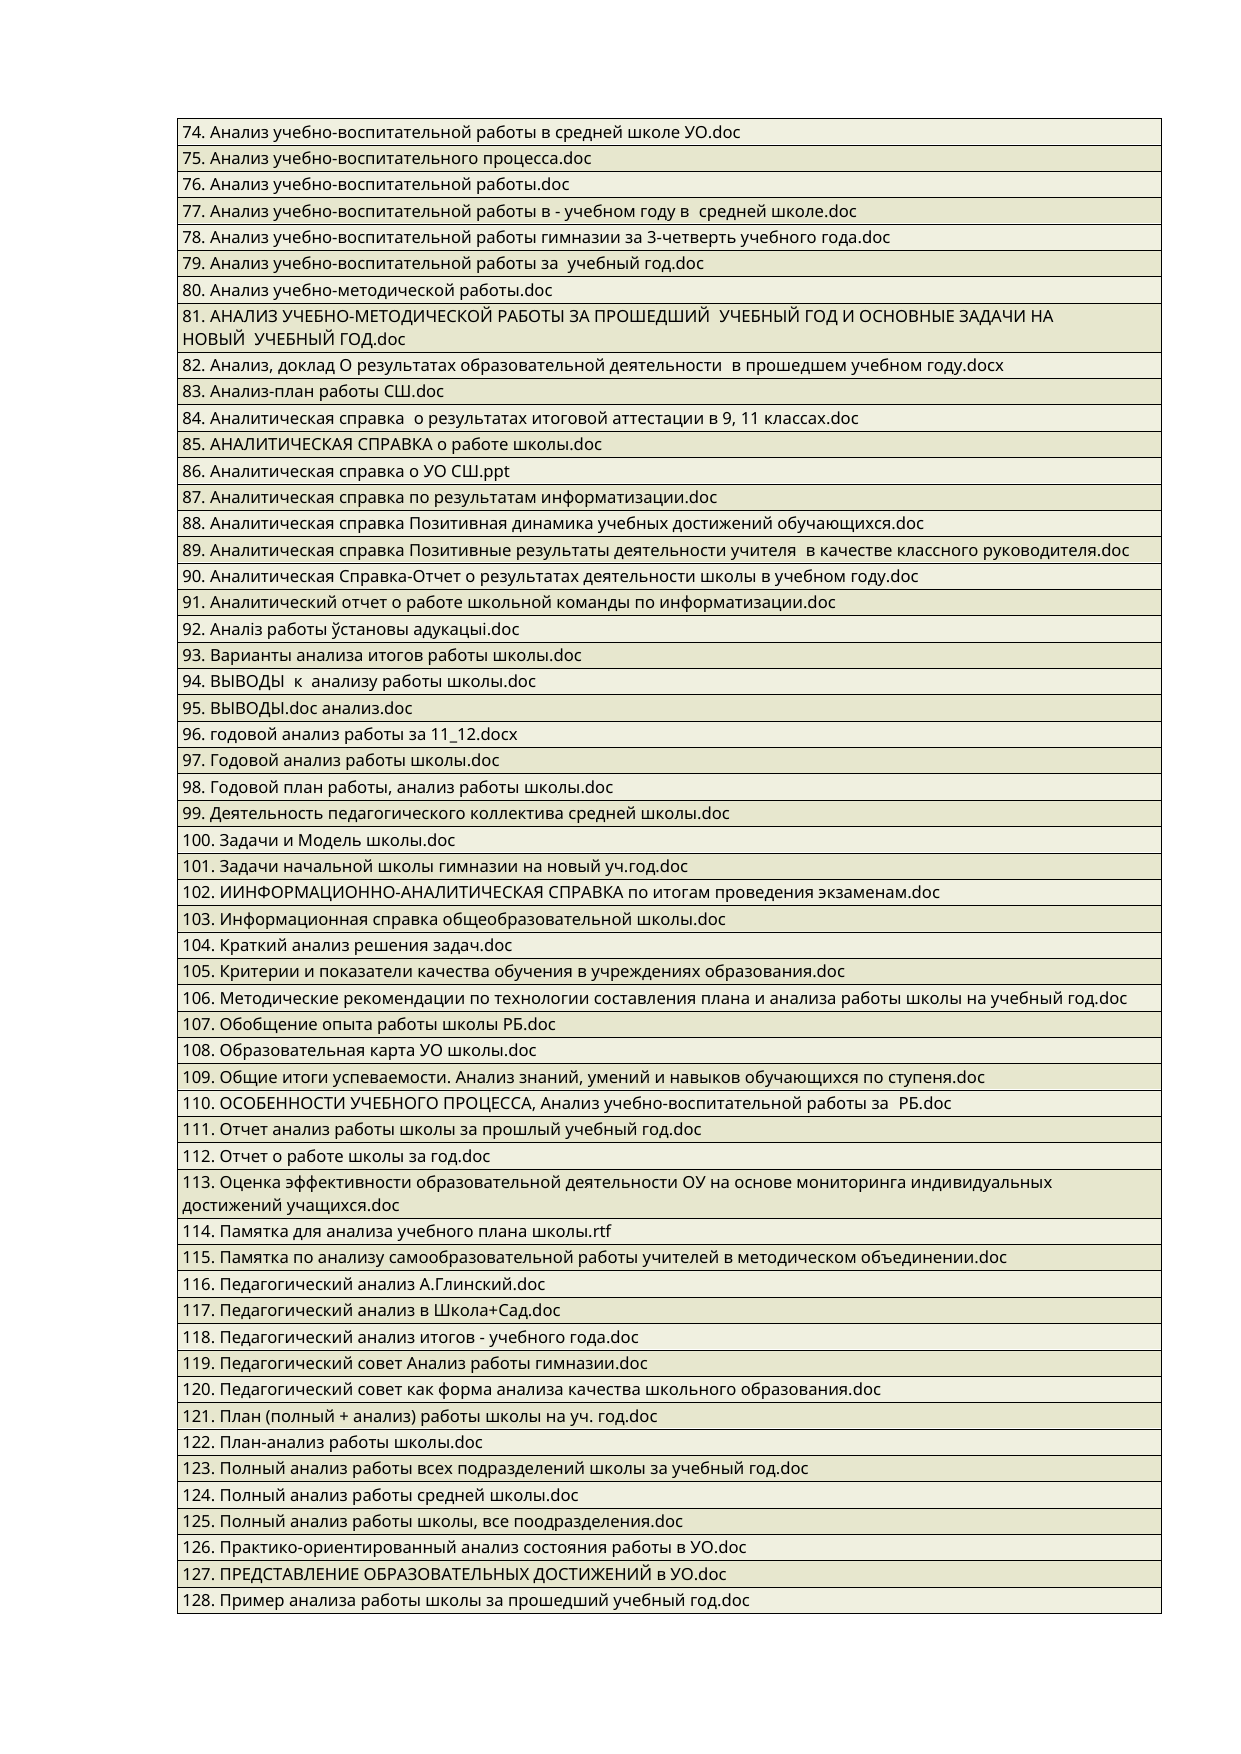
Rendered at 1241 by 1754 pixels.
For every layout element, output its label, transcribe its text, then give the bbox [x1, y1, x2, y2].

table_cell 113. Оценка эффективности образовательной деятельности ОУ на основе мониторинга индивидуальных достижений учащихся.doc [178, 1170, 1161, 1218]
table_cell 92. Аналіз работы ўстановы адукацыі.doc [178, 616, 1161, 642]
table_cell 78. Анализ учебно-воспитательной работы гимназии за 3-четверть учебного года.doc [178, 225, 1161, 250]
table_cell 114. Памятка для анализа учебного плана школы.rtf [178, 1219, 1161, 1244]
table_cell 128. Пример анализа работы школы за прошедший учебный год.doc [178, 1588, 1161, 1613]
table_cell 103. Информационная справка общеобразовательной школы.doc [178, 906, 1161, 931]
table_cell 110. ОСОБЕННОСТИ УЧЕБНОГО ПРОЦЕССА, Анализ учебно-воспитательной работы за РБ.doc [178, 1091, 1161, 1116]
table_cell 81. АНАЛИЗ УЧЕБНО-МЕТОДИЧЕСКОЙ РАБОТЫ ЗА ПРОШЕДШИЙ УЧЕБНЫЙ ГОД И ОСНОВНЫЕ ЗАДАЧИ НА НОВЫЙ УЧЕБНЫЙ ГОД.doc [178, 304, 1161, 352]
table_cell 117. Педагогический анализ в Школа+Сад.doc [178, 1298, 1161, 1323]
table_cell 100. Задачи и Модель школы.doc [178, 827, 1161, 852]
table_cell 101. Задачи начальной школы гимназии на новый уч.год.doc [178, 854, 1161, 879]
table_cell 127. ПРЕДСТАВЛЕНИЕ ОБРАЗОВАТЕЛЬНЫХ ДОСТИЖЕНИЙ в УО.doc [178, 1561, 1161, 1587]
table_cell 76. Анализ учебно-воспитательной работы.doc [178, 172, 1161, 197]
table_cell 107. Обобщение опыта работы школы РБ.doc [178, 1012, 1161, 1037]
table_cell 96. годовой анализ работы за 11_12.docx [178, 722, 1161, 747]
table_cell 125. Полный анализ работы школы, все поодразделения.doc [178, 1509, 1161, 1534]
table_cell 98. Годовой план работы, анализ работы школы.doc [178, 774, 1161, 800]
table_cell 124. Полный анализ работы средней школы.doc [178, 1482, 1161, 1508]
table_cell 97. Годовой анализ работы школы.doc [178, 748, 1161, 773]
table_cell 95. ВЫВОДЫ.doc анализ.doc [178, 695, 1161, 721]
table_cell 115. Памятка по анализу самообразовательной работы учителей в методическом объединении.doc [178, 1245, 1161, 1270]
table_cell 109. Общие итоги успеваемости. Анализ знаний, умений и навыков обучающихся по ступеня.doc [178, 1064, 1161, 1089]
table_cell 75. Анализ учебно-воспитательного процесса.doc [178, 146, 1161, 171]
table_cell 77. Анализ учебно-воспитательной работы в - учебном году в средней школе.doc [178, 198, 1161, 223]
table_cell 79. Анализ учебно-воспитательной работы за учебный год.doc [178, 251, 1161, 276]
table_cell 126. Практико-ориентированный анализ состояния работы в УО.doc [178, 1535, 1161, 1560]
table_cell 104. Краткий анализ решения задач.doc [178, 933, 1161, 958]
table_cell 123. Полный анализ работы всех подразделений школы за учебный год.doc [178, 1456, 1161, 1481]
table_cell 87. Аналитическая справка по результатам информатизации.doc [178, 485, 1161, 510]
table_cell 105. Критерии и показатели качества обучения в учреждениях образования.doc [178, 959, 1161, 984]
table_cell 121. План (полный + анализ) работы школы на уч. год.doc [178, 1403, 1161, 1428]
table_cell 94. ВЫВОДЫ к анализу работы школы.doc [178, 669, 1161, 694]
table_cell 82. Анализ, доклад О результатах образовательной деятельности в прошедшем учебном году.docx [178, 353, 1161, 378]
table_cell 80. Анализ учебно-методической работы.doc [178, 277, 1161, 303]
table_cell 91. Аналитический отчет о работе школьной команды по информатизации.doc [178, 590, 1161, 615]
table_cell 88. Аналитическая справка Позитивная динамика учебных достижений обучающихся.doc [178, 511, 1161, 536]
table_cell 83. Анализ-план работы СШ.doc [178, 379, 1161, 404]
table_cell 116. Педагогический анализ А.Глинский.doc [178, 1271, 1161, 1297]
table_cell 89. Аналитическая справка Позитивные результаты деятельности учителя в качестве классного руководителя.doc [178, 537, 1161, 562]
table_cell 86. Аналитическая справка о УО СШ.ppt [178, 458, 1161, 483]
table_cell 112. Отчет о работе школы за год.doc [178, 1143, 1161, 1169]
table_cell 99. Деятельность педагогического коллектива средней школы.doc [178, 801, 1161, 826]
table_cell 108. Образовательная карта УО школы.doc [178, 1038, 1161, 1063]
table_cell 118. Педагогический анализ итогов - учебного года.doc [178, 1324, 1161, 1349]
table_cell 106. Методические рекомендации по технологии составления плана и анализа работы школы на учебный год.doc [178, 985, 1161, 1011]
table_cell 102. ИИНФОРМАЦИОННО-АНАЛИТИЧЕСКАЯ СПРАВКА по итогам проведения экзаменам.doc [178, 880, 1161, 905]
table_cell 93. Варианты анализа итогов работы школы.doc [178, 643, 1161, 668]
table_cell 119. Педагогический совет Анализ работы гимназии.doc [178, 1351, 1161, 1376]
table_cell 90. Аналитическая Справка-Отчет о результатах деятельности школы в учебном году.doc [178, 564, 1161, 589]
table_cell 84. Аналитическая справка о результатах итоговой аттестации в 9, 11 классах.doc [178, 405, 1161, 431]
table_cell 122. План-анализ работы школы.doc [178, 1430, 1161, 1455]
table_cell 85. АНАЛИТИЧЕСКАЯ СПРАВКА о работе школы.doc [178, 432, 1161, 457]
table_cell 74. Анализ учебно-воспитательной работы в средней школе УО.doc [178, 119, 1161, 144]
table_cell 120. Педагогический совет как форма анализа качества школьного образования.doc [178, 1377, 1161, 1402]
table_cell 111. Отчет анализ работы школы за прошлый учебный год.doc [178, 1117, 1161, 1142]
